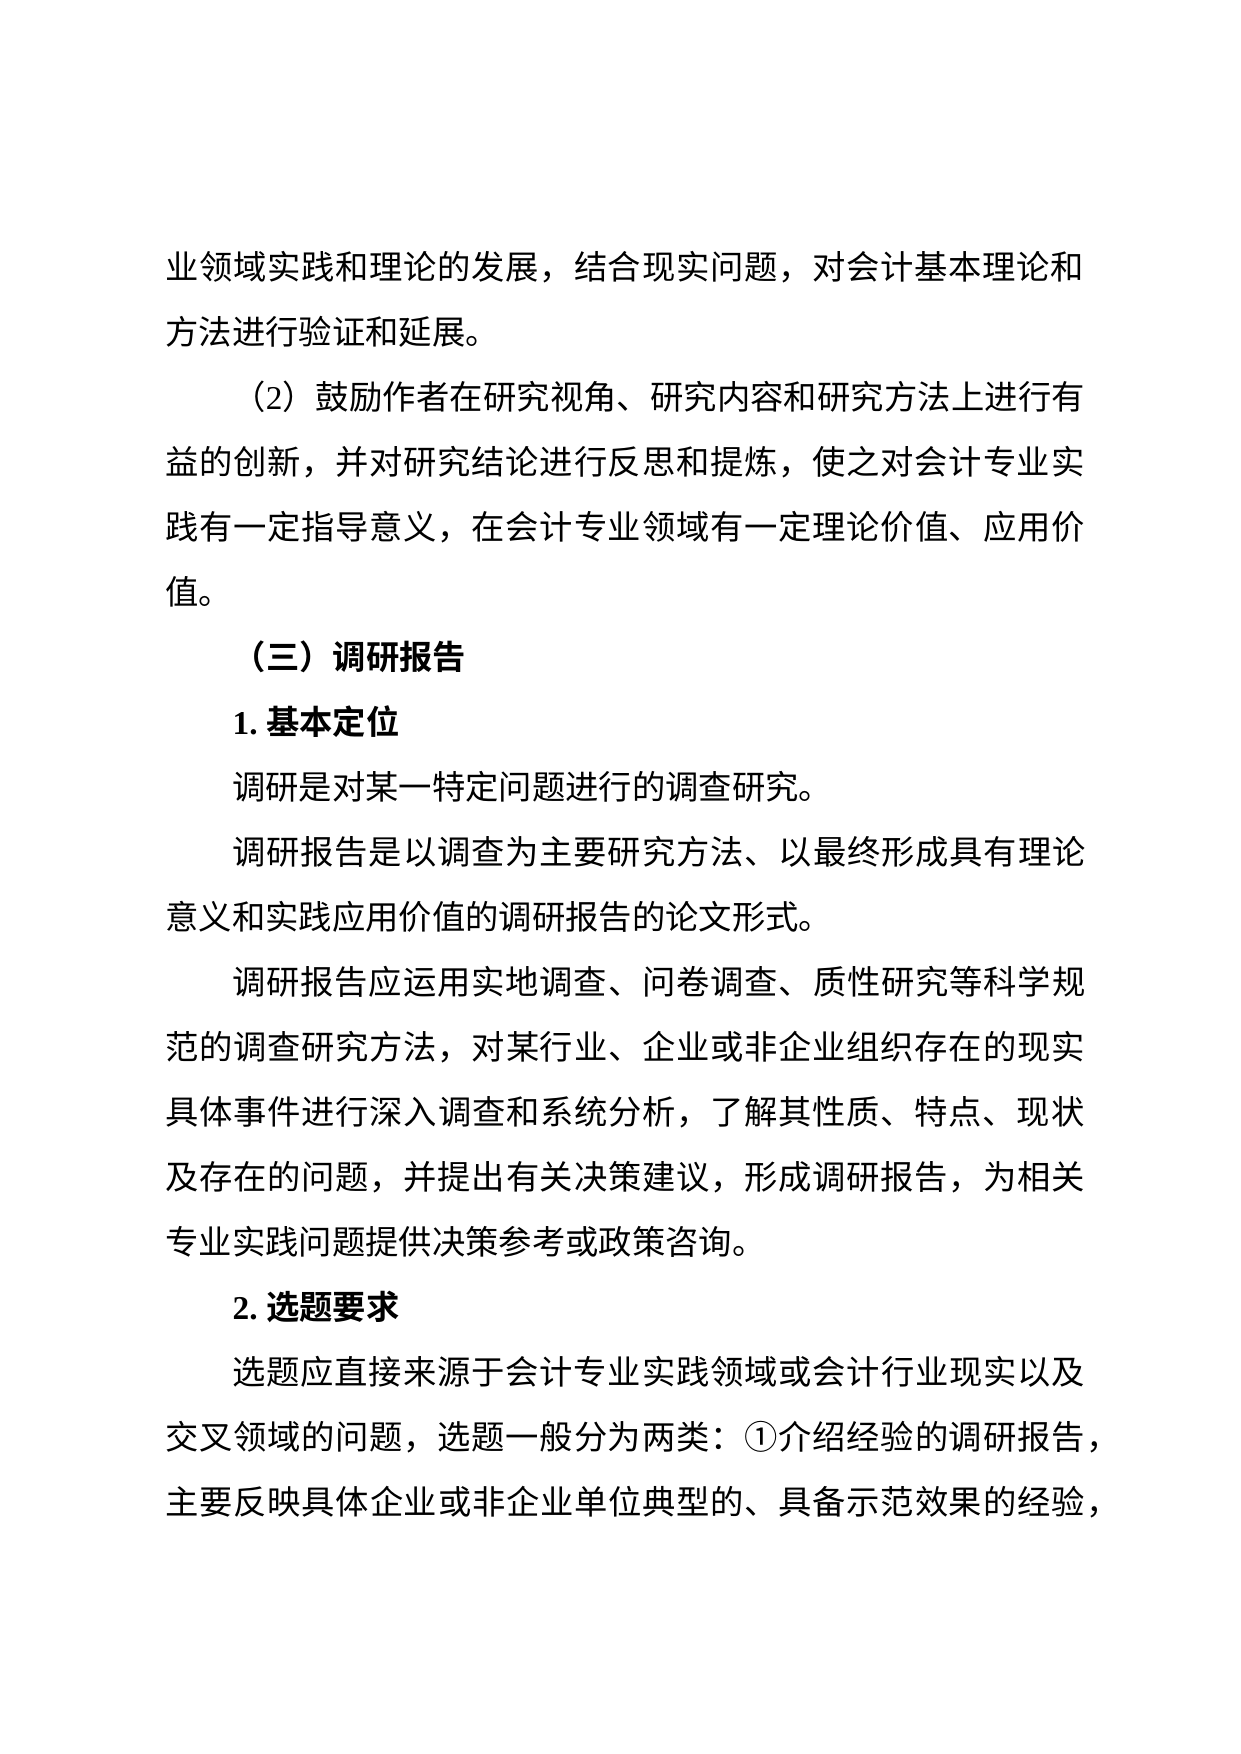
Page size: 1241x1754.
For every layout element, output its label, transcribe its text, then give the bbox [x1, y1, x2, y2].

text （三）调研报告 [165, 623, 1087, 688]
text （2）鼓励作者在研究视角、研究内容和研究方法上进行有益的创新，并对研究结论进行反思和提炼，使之对会计专业实践有一定指导意义，在会计专业领域有一定理论价值、应用价值。 [165, 363, 1087, 623]
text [165, 1338, 1087, 1533]
text 调研报告应运用实地调查、问卷调查、质性研究等科学规范的调查研究方法，对某行业、企业或非企业组织存在的现实具体事件进行深入调查和系统分析，了解其性质、特点、现状及存在的问题，并提出有关决策建议，形成调研报告，为相关专业实践问题提供决策参考或政策咨询。 [165, 948, 1087, 1273]
text 调研是对某一特定问题进行的调查研究。 [165, 753, 1087, 818]
text 2. 选题要求 [165, 1273, 1087, 1338]
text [165, 233, 1087, 363]
text 1. 基本定位 [165, 688, 1087, 753]
text 调研报告是以调查为主要研究方法、以最终形成具有理论意义和实践应用价值的调研报告的论文形式。 [165, 818, 1087, 948]
